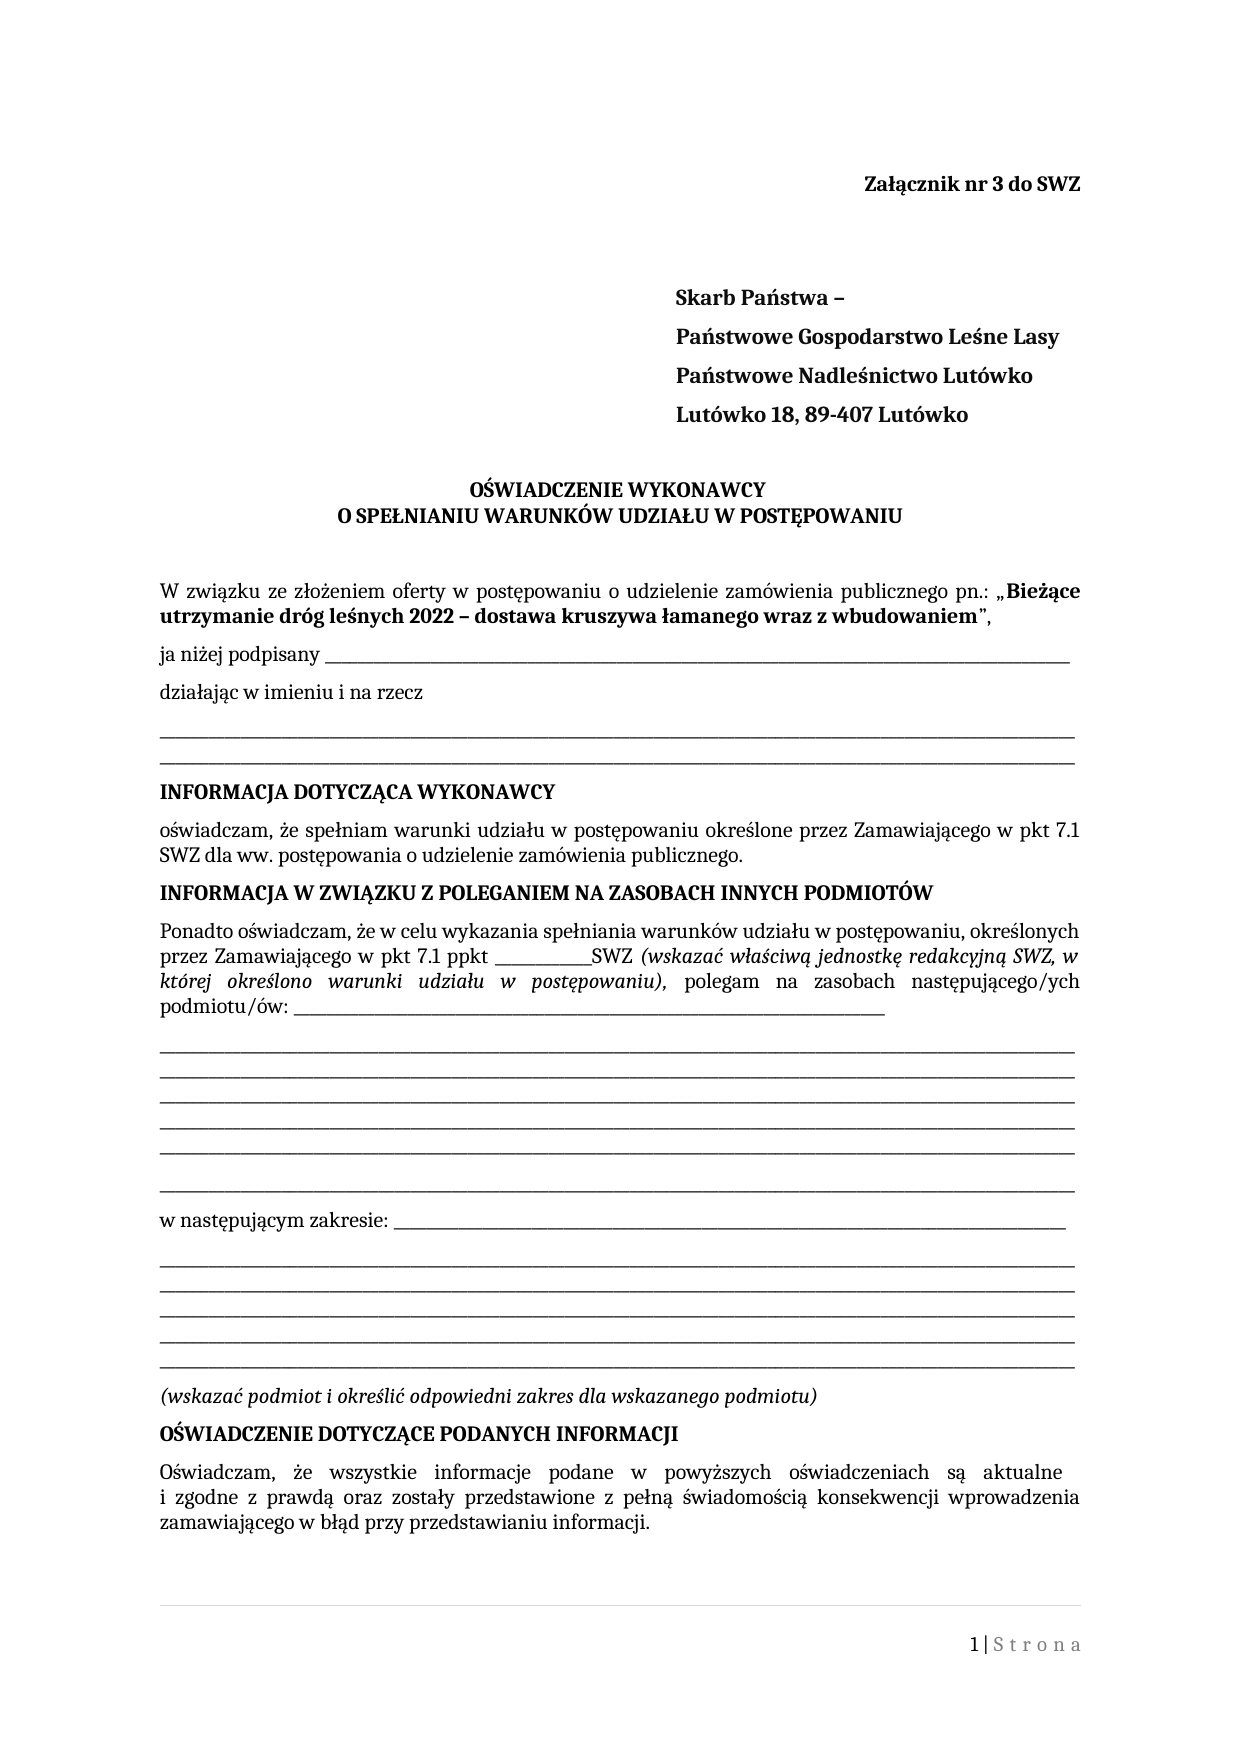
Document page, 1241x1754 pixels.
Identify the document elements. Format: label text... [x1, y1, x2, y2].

text Państwowe Nadleśnictwo Lutówko [159, 363, 1081, 389]
text w następującym zakresie: ___________________________________________________________________________________ [159, 1208, 1081, 1233]
text _____________________________________________________________________________________________________________________________________________________________________________________________________________________________________________________________________________________________________________________________________________________________________________________________________________________________________________________________________________________________________________________________________________________________________________________ [159, 1246, 1081, 1372]
text oświadczam, że spełniam warunki udziału w postępowaniu określone przez Zamawiającego w pkt 7.1 SWZ dla ww. postępowania o udzielenie zamówienia publicznego. [159, 818, 1081, 868]
text Lutówko 18, 89-407 Lutówko [159, 402, 1081, 428]
text OŚWIADCZENIE WYKONAWCY O SPEŁNIANIU WARUNKÓW UDZIAŁU W POSTĘPOWANIU [159, 478, 1081, 529]
text Skarb Państwa – [159, 285, 1081, 311]
text INFORMACJA DOTYCZĄCA WYKONAWCY [159, 780, 1081, 805]
text (wskazać podmiot i określić odpowiedni zakres dla wskazanego podmiotu) [159, 1384, 1081, 1409]
text działając w imieniu i na rzecz [159, 679, 1081, 705]
text INFORMACJA W ZWIĄZKU Z POLEGANIEM NA ZASOBACH INNYCH PODMIOTÓW [159, 881, 1081, 906]
text _________________________________________________________________________________________________________________ ____________________________________________________________________________________________________________________________________________________________________________________________________________________________________________________________________________________________________________________________________________________________________________________________________________________________________________________________________ [159, 1032, 1081, 1158]
text Oświadczam, że wszystkie informacje podane w powyższych oświadczeniach są aktualne i zgodne z prawdą oraz zostały przedstawione z pełną świadomością konsekwencji wprowadzenia zamawiającego w błąd przy przedstawianiu informacji. [159, 1460, 1081, 1535]
text OŚWIADCZENIE DOTYCZĄCE PODANYCH INFORMACJI [159, 1422, 1081, 1447]
text Załącznik nr 3 do SWZ [159, 172, 1081, 197]
text Państwowe Gospodarstwo Leśne Lasy [159, 324, 1081, 350]
text Ponadto oświadczam, że w celu wykazania spełniania warunków udziału w postępowaniu, określonych przez Zamawiającego w pkt 7.1 ppkt ____________SWZ (wskazać właściwą jednostkę redakcyjną SWZ, w której określono warunki udziału w postępowaniu), polegam na zasobach następującego/ych podmiotu/ów: _________________________________________________________________________ [159, 918, 1081, 1019]
text _________________________________________________________________________________________________________________ [159, 1170, 1081, 1196]
text __________________________________________________________________________________________________________________________________________________________________________________________________________________________________ [159, 717, 1081, 768]
text W związku ze złożeniem oferty w postępowaniu o udzielenie zamówienia publicznego pn.: „Bieżące utrzymanie dróg leśnych 2022 – dostawa kruszywa łamanego wraz z wbudowaniem”, [159, 579, 1081, 629]
text ja niżej podpisany ____________________________________________________________________________________________ [159, 642, 1081, 667]
